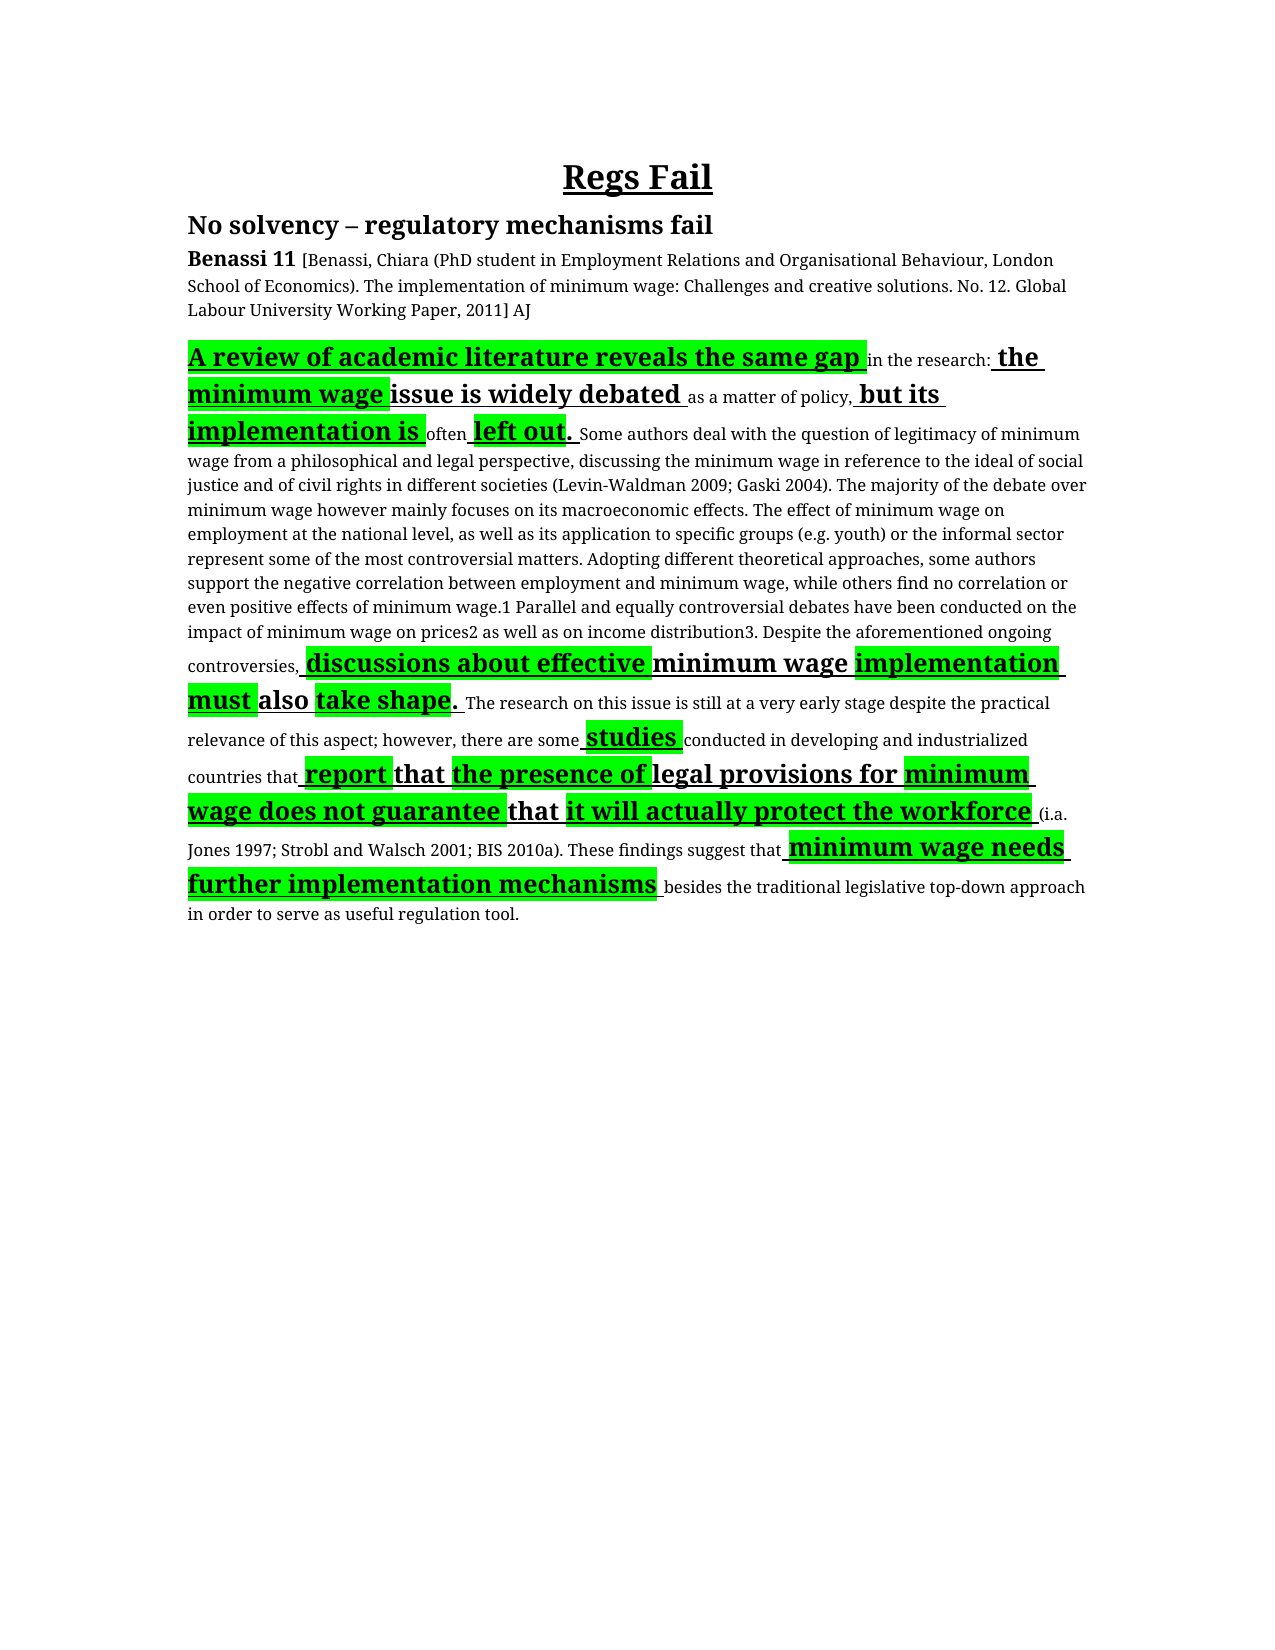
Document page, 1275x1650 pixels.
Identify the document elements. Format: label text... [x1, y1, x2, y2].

subtitle No solvency – regulatory mechanisms fail [187, 207, 1087, 241]
text A review of academic literature reveals the same gap in the research: the minimum wage issue is widely debated as a matter of policy, but its implementation is often left out. Some authors deal with the question of legitimacy of minimum wage from a philosophical and legal perspective, discussing the minimum wage in reference to the ideal of social justice and of civil rights in different societies (Levin-Waldman 2009; Gaski 2004). The majority of the debate over minimum wage however mainly focuses on its macroeconomic effects. The effect of minimum wage on employment at the national level, as well as its application to specific groups (e.g. youth) or the informal sector represent some of the most controversial matters. Adopting different theoretical approaches, some authors support the negative correlation between employment and minimum wage, while others find no correlation or even positive effects of minimum wage.1 Parallel and equally controversial debates have been conducted on the impact of minimum wage on prices2 as well as on income distribution3. Despite the aforementioned ongoing controversies, discussions about effective minimum wage implementation must also take shape. The research on this issue is still at a very early stage despite the practical relevance of this aspect; however, there are some studies conducted in developing and industrialized countries that report that the presence of legal provisions for minimum wage does not guarantee that it will actually protect the workforce (i.a. Jones 1997; Strobl and Walsch 2001; BIS 2010a). These findings suggest that minimum wage needs further implementation mechanisms besides the traditional legislative top-down approach in order to serve as useful regulation tool. [187, 340, 1087, 925]
text Benassi 11 [Benassi, Chiara (PhD student in Employment Relations and Organisational Behaviour, London School of Economics). The implementation of minimum wage: Challenges and creative solutions. No. 12. Global Labour University Working Paper, 2011] AJ [187, 244, 1087, 321]
subtitle Regs Fail [187, 154, 1087, 199]
